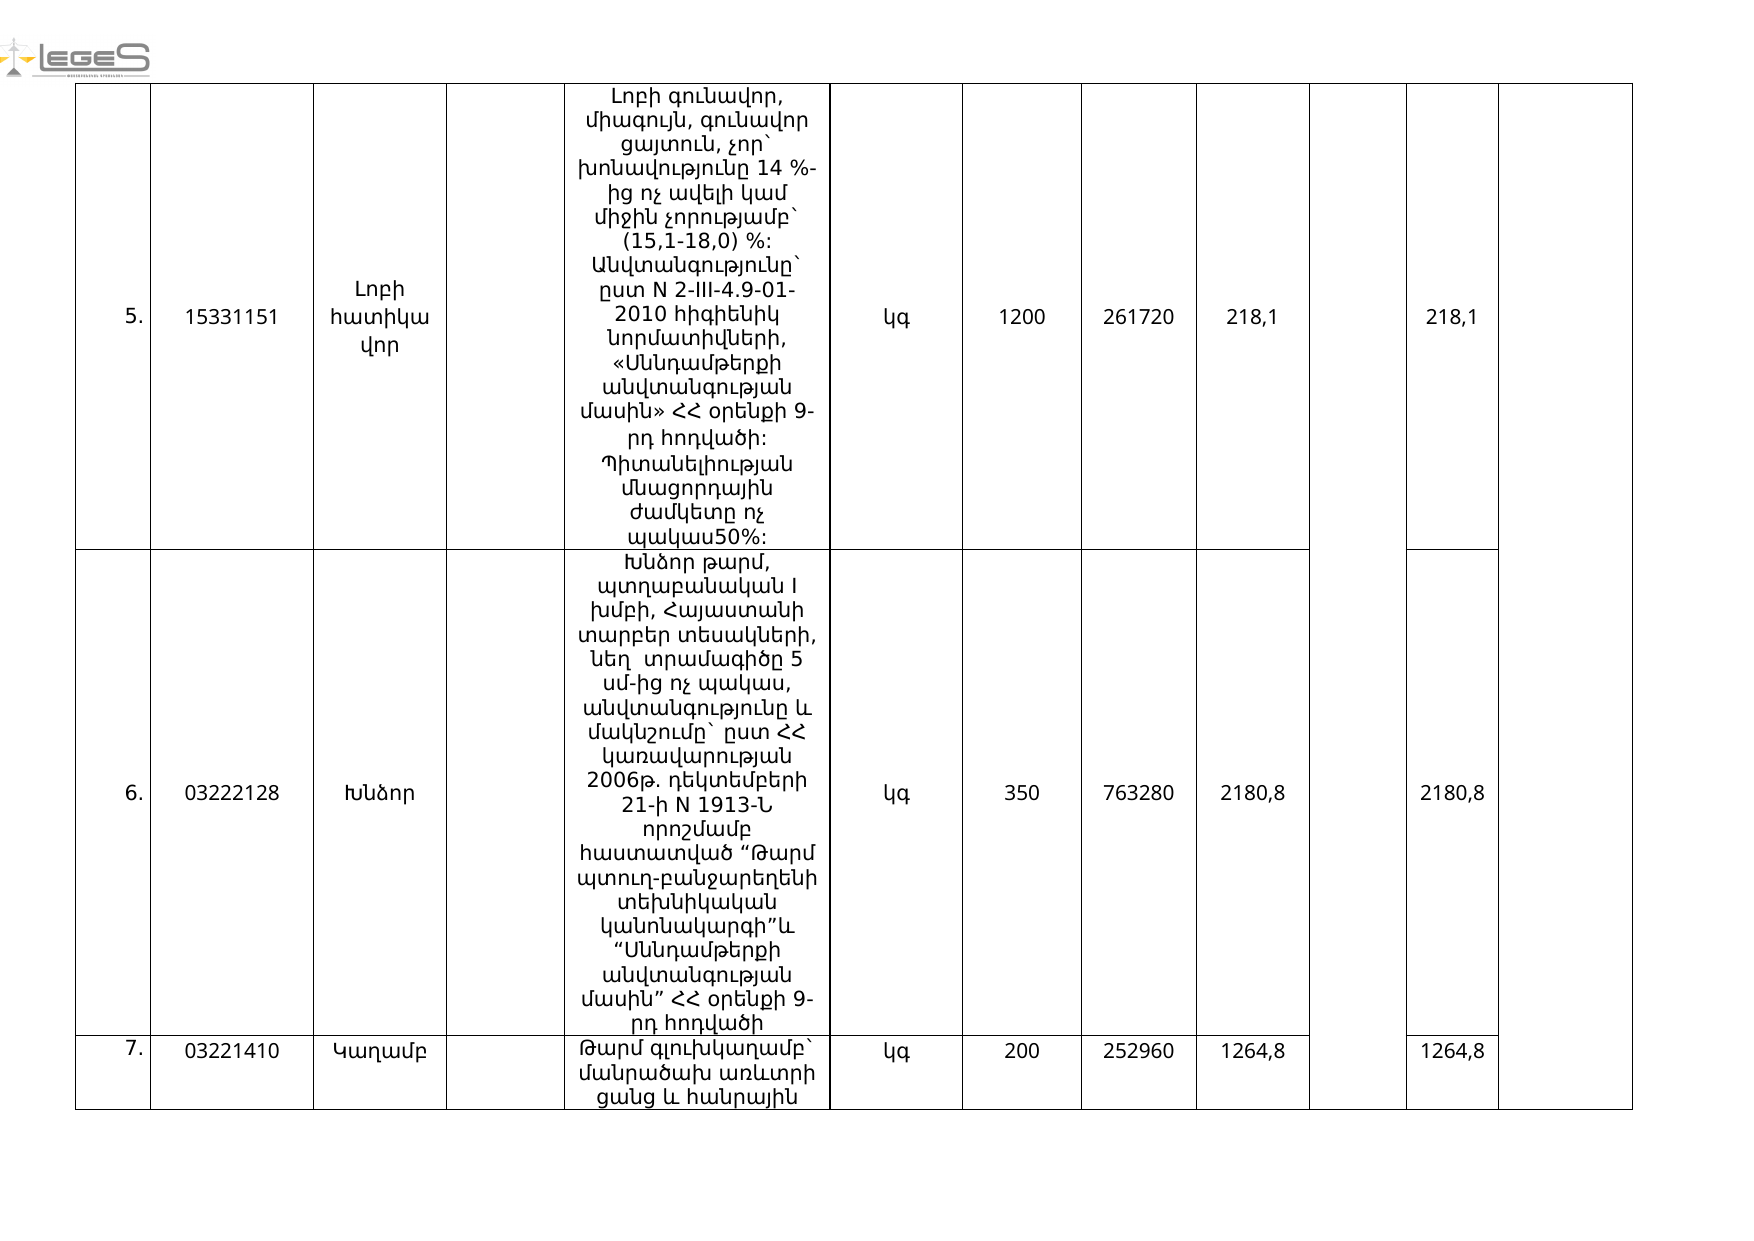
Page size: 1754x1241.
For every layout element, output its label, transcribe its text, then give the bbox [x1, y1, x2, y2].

table_cell 03222128 [151, 550, 313, 1035]
table_cell կգ [831, 550, 962, 1035]
table_cell 252960 [1082, 1036, 1196, 1109]
table_cell 200 [963, 1036, 1081, 1109]
table_cell 2180,8 [1407, 550, 1498, 1035]
table_cell 763280 [1082, 550, 1196, 1035]
table_cell [76, 550, 150, 1035]
table_cell Խնձոր թարմ, պտղաբանական I խմբի, Հայաստանի տարբեր տեսակների, նեղ տրամագիծը 5 սմ-ից ոչ պակաս, անվտանգությունը և մակնշումը` ըստ ՀՀ կառավարության 2006թ. դեկտեմբերի 21-ի N 1913-Ն որոշմամբ հաստատված “Թարմ պտուղ-բանջարեղենի տեխնիկական կանոնակարգի”և “Սննդամթերքի անվտանգության մասին” ՀՀ օրենքի 9-րդ հոդվածի [565, 550, 829, 1035]
table_cell Լոբի հատիկավոր [314, 84, 446, 549]
table_cell [447, 84, 564, 549]
table_cell [76, 84, 150, 549]
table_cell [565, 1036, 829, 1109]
table_cell 218,1 [1407, 84, 1498, 549]
table_cell 1264,8 [1407, 1036, 1498, 1109]
table_cell Լոբի գունավոր, միագույն, գունավոր ցայտուն, չոր` խոնավությունը 14 %-ից ոչ ավելի կամ միջին չորությամբ` (15,1-18,0) %: Անվտանգությունը` ըստ N 2-III-4.9-01-2010 հիգիենիկ նորմատիվների, «Սննդամթերքի անվտանգության մասին» ՀՀ օրենքի 9-րդ հոդվածի: Պիտանելիության մնացորդային ժամկետը ոչ պակաս50%: [565, 84, 829, 549]
table_cell [76, 1036, 150, 1109]
table_cell 1264,8 [1197, 1036, 1309, 1109]
table_cell [447, 1036, 564, 1109]
table_cell 2180,8 [1197, 550, 1309, 1035]
table_cell 218,1 [1197, 84, 1309, 549]
table_cell 15331151 [151, 84, 313, 549]
table_cell 03221410 [151, 1036, 313, 1109]
table_cell կգ [831, 1036, 962, 1109]
table_cell կգ [831, 84, 962, 549]
table_cell 1200 [963, 84, 1081, 549]
table_cell 350 [963, 550, 1081, 1035]
table_cell 261720 [1082, 84, 1196, 549]
picture [0, 34, 157, 87]
table_cell Խնձոր [314, 550, 446, 1035]
table_cell [447, 550, 564, 1035]
table_cell Կաղամբ [314, 1036, 446, 1109]
